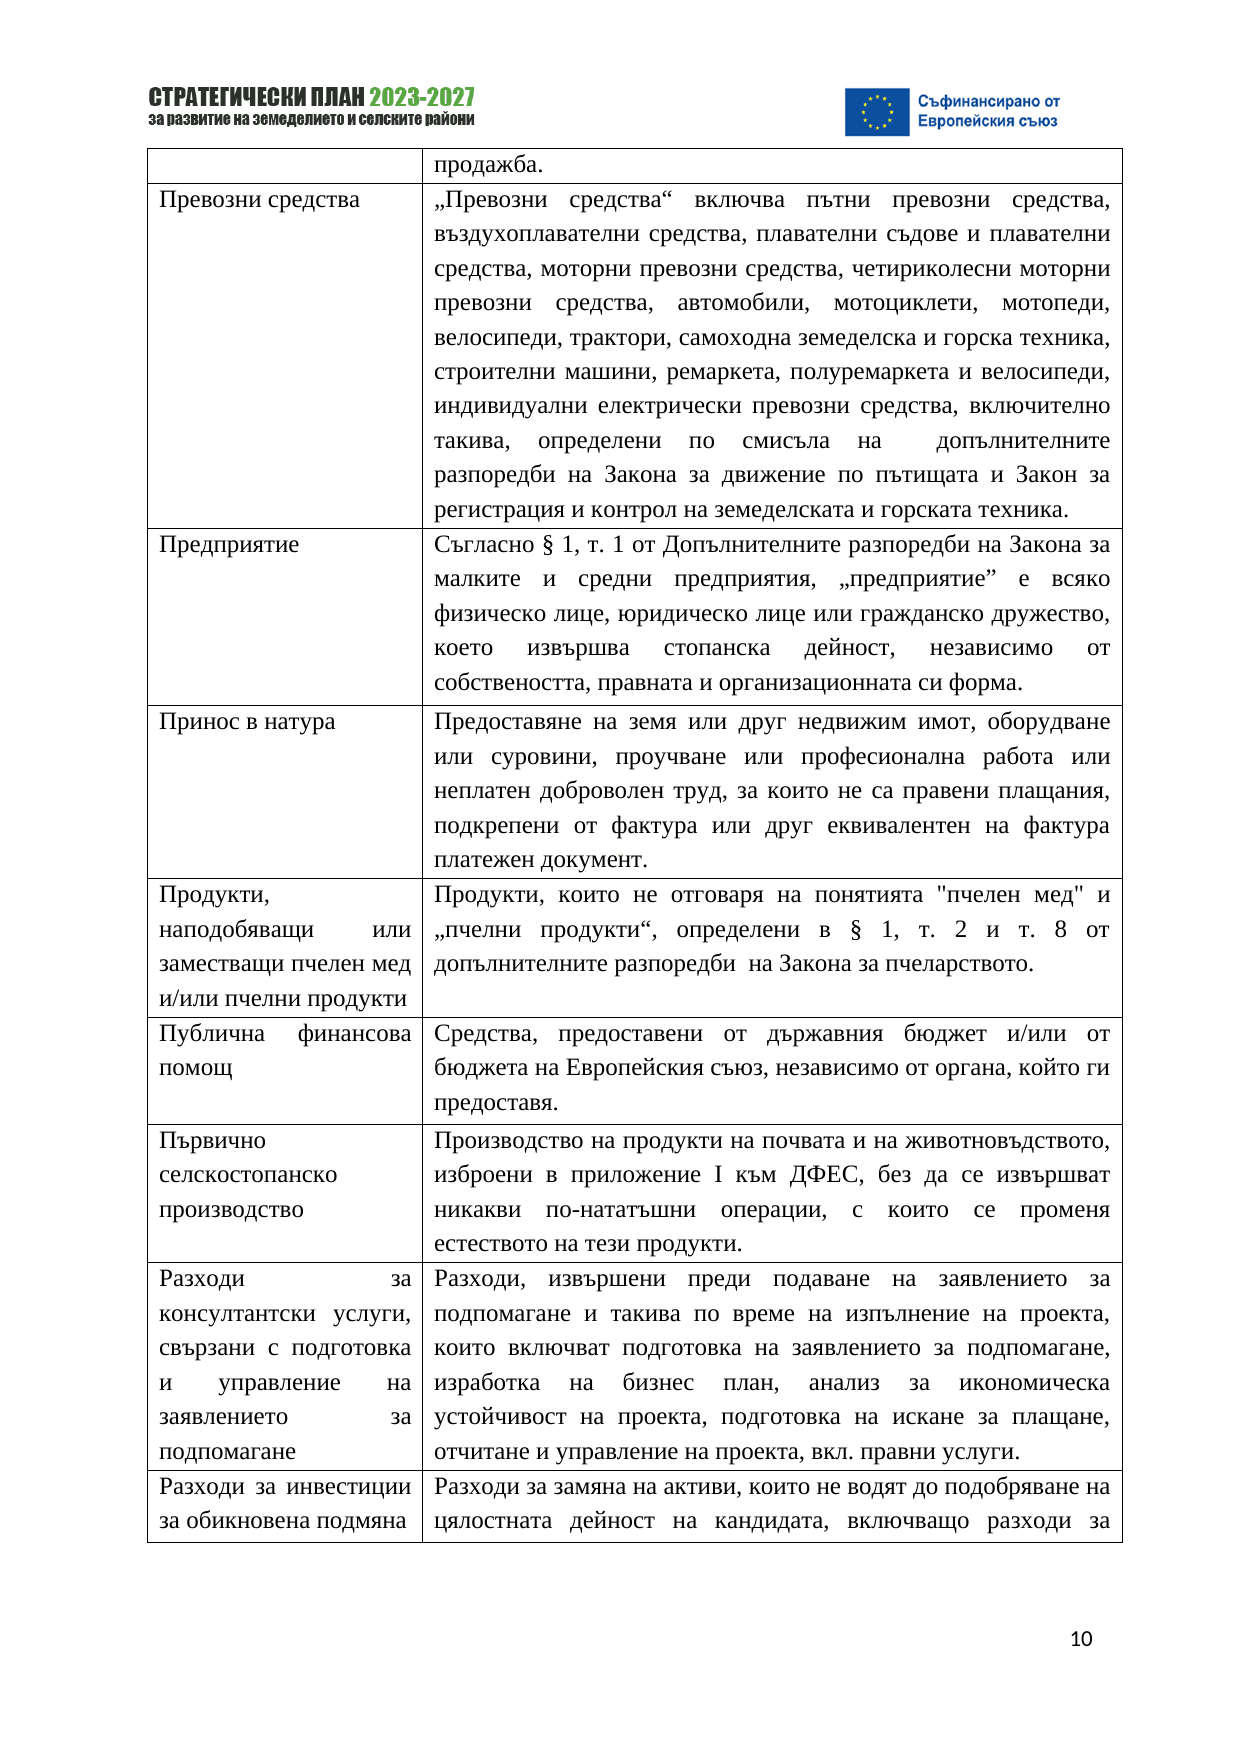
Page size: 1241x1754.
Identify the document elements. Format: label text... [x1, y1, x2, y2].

table_cell Първично селскостопанско производство [148, 1125, 422, 1262]
table_cell Продукти, които не отговаря на понятията "пчелен мед" и „пчелни продукти“, определени в § 1, т. 2 и т. 8 от допълнителните разпоредби на Закона за пчеларството. [423, 879, 1122, 1017]
table_cell Продукти, наподобяващи или заместващи пчелен мед и/или пчелни продукти [148, 879, 422, 1017]
table_cell „Превозни средства“ включва пътни превозни средства, въздухоплавателни средства, плавателни съдове и плавателни средства, моторни превозни средства, четириколесни моторни превозни средства, автомобили, мотоциклети, мотопеди, велосипеди, трактори, самоходна земеделска и горска техника, строителни машини, ремаркета, полуремаркета и велосипеди, индивидуални електрически превозни средства, включително такива, определени по смисъла на допълнителните разпоредби на Закона за движение по пътищата и Закон за регистрация и контрол на земеделската и горската техника. [423, 184, 1122, 528]
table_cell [423, 149, 1122, 183]
picture [842, 85, 1074, 139]
picture [147, 73, 475, 139]
table_cell Принос в натура [148, 706, 422, 878]
table_cell Предоставяне на земя или друг недвижим имот, оборудване или суровини, проучване или професионална работа или неплатен доброволен труд, за които не са правени плащания, подкрепени от фактура или друг еквивалентен на фактура платежен документ. [423, 706, 1122, 878]
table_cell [423, 1471, 1122, 1542]
table_cell Разходи за консултантски услуги, свързани с подготовка и управление на заявлението за подпомагане [148, 1263, 422, 1470]
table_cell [148, 1471, 422, 1542]
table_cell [148, 149, 422, 183]
table_cell Производство на продукти на почвата и на животновъдството, изброени в приложение I към ДФЕС, без да се извършват никакви по-нататъшни операции, с които се променя естеството на тези продукти. [423, 1125, 1122, 1262]
table_cell Разходи, извършени преди подаване на заявлението за подпомагане и такива по време на изпълнение на проекта, които включват подготовка на заявлението за подпомагане, изработка на бизнес план, анализ за икономическа устойчивост на проекта, подготовка на искане за плащане, отчитане и управление на проекта, вкл. правни услуги. [423, 1263, 1122, 1470]
table_cell Средства, предоставени от държавния бюджет и/или от бюджета на Европейския съюз, независимо от органа, който ги предоставя. [423, 1018, 1122, 1124]
table_cell Предприятие [148, 529, 422, 705]
table_cell Превозни средства [148, 184, 422, 528]
table_cell Публична финансова помощ [148, 1018, 422, 1124]
table_cell Съгласно § 1, т. 1 от Допълнителните разпоредби на Закона за малките и средни предприятия, „предприятие” е всяко физическо лице, юридическо лице или гражданско дружество, което извършва стопанска дейност, независимо от собствеността, правната и организационната си форма. [423, 529, 1122, 705]
